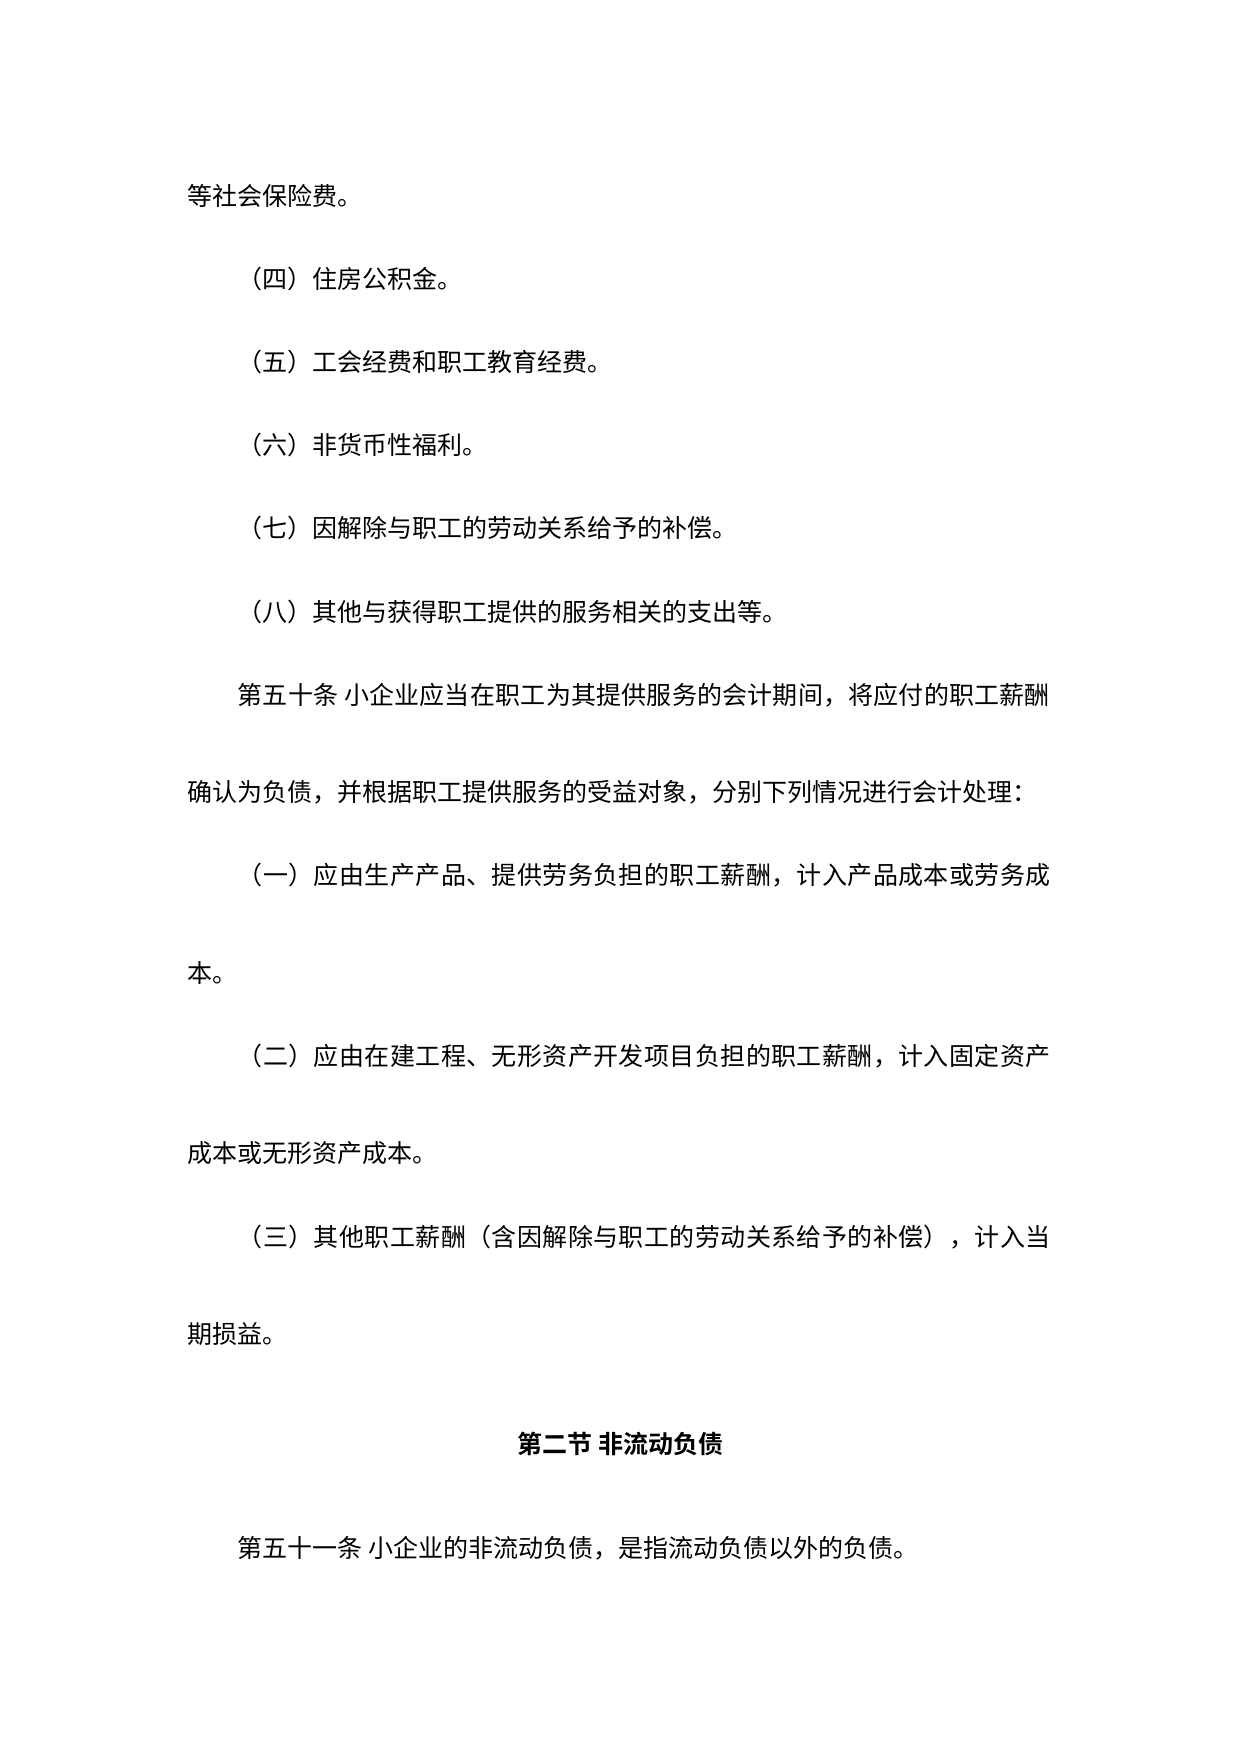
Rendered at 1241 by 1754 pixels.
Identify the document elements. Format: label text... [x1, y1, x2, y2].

text （三）其他职工薪酬（含因解除与职工的劳动关系给予的补偿），计入当期损益。 [187, 1203, 1053, 1365]
text （八）其他与获得职工提供的服务相关的支出等。 [187, 578, 1053, 643]
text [187, 162, 1053, 227]
text 第五十条 小企业应当在职工为其提供服务的会计期间，将应付的职工薪酬确认为负债，并根据职工提供服务的受益对象，分别下列情况进行会计处理： [187, 661, 1053, 823]
text 第五十一条 小企业的非流动负债，是指流动负债以外的负债。 [187, 1514, 1053, 1579]
text （五）工会经费和职工教育经费。 [187, 328, 1053, 393]
subtitle 第二节 非流动负债 [187, 1410, 1053, 1475]
text （四）住房公积金。 [187, 245, 1053, 310]
text （六）非货币性福利。 [187, 411, 1053, 476]
text （七）因解除与职工的劳动关系给予的补偿。 [187, 494, 1053, 559]
text （一）应由生产产品、提供劳务负担的职工薪酬，计入产品成本或劳务成本。 [187, 841, 1053, 1004]
text （二）应由在建工程、无形资产开发项目负担的职工薪酬，计入固定资产成本或无形资产成本。 [187, 1022, 1053, 1184]
